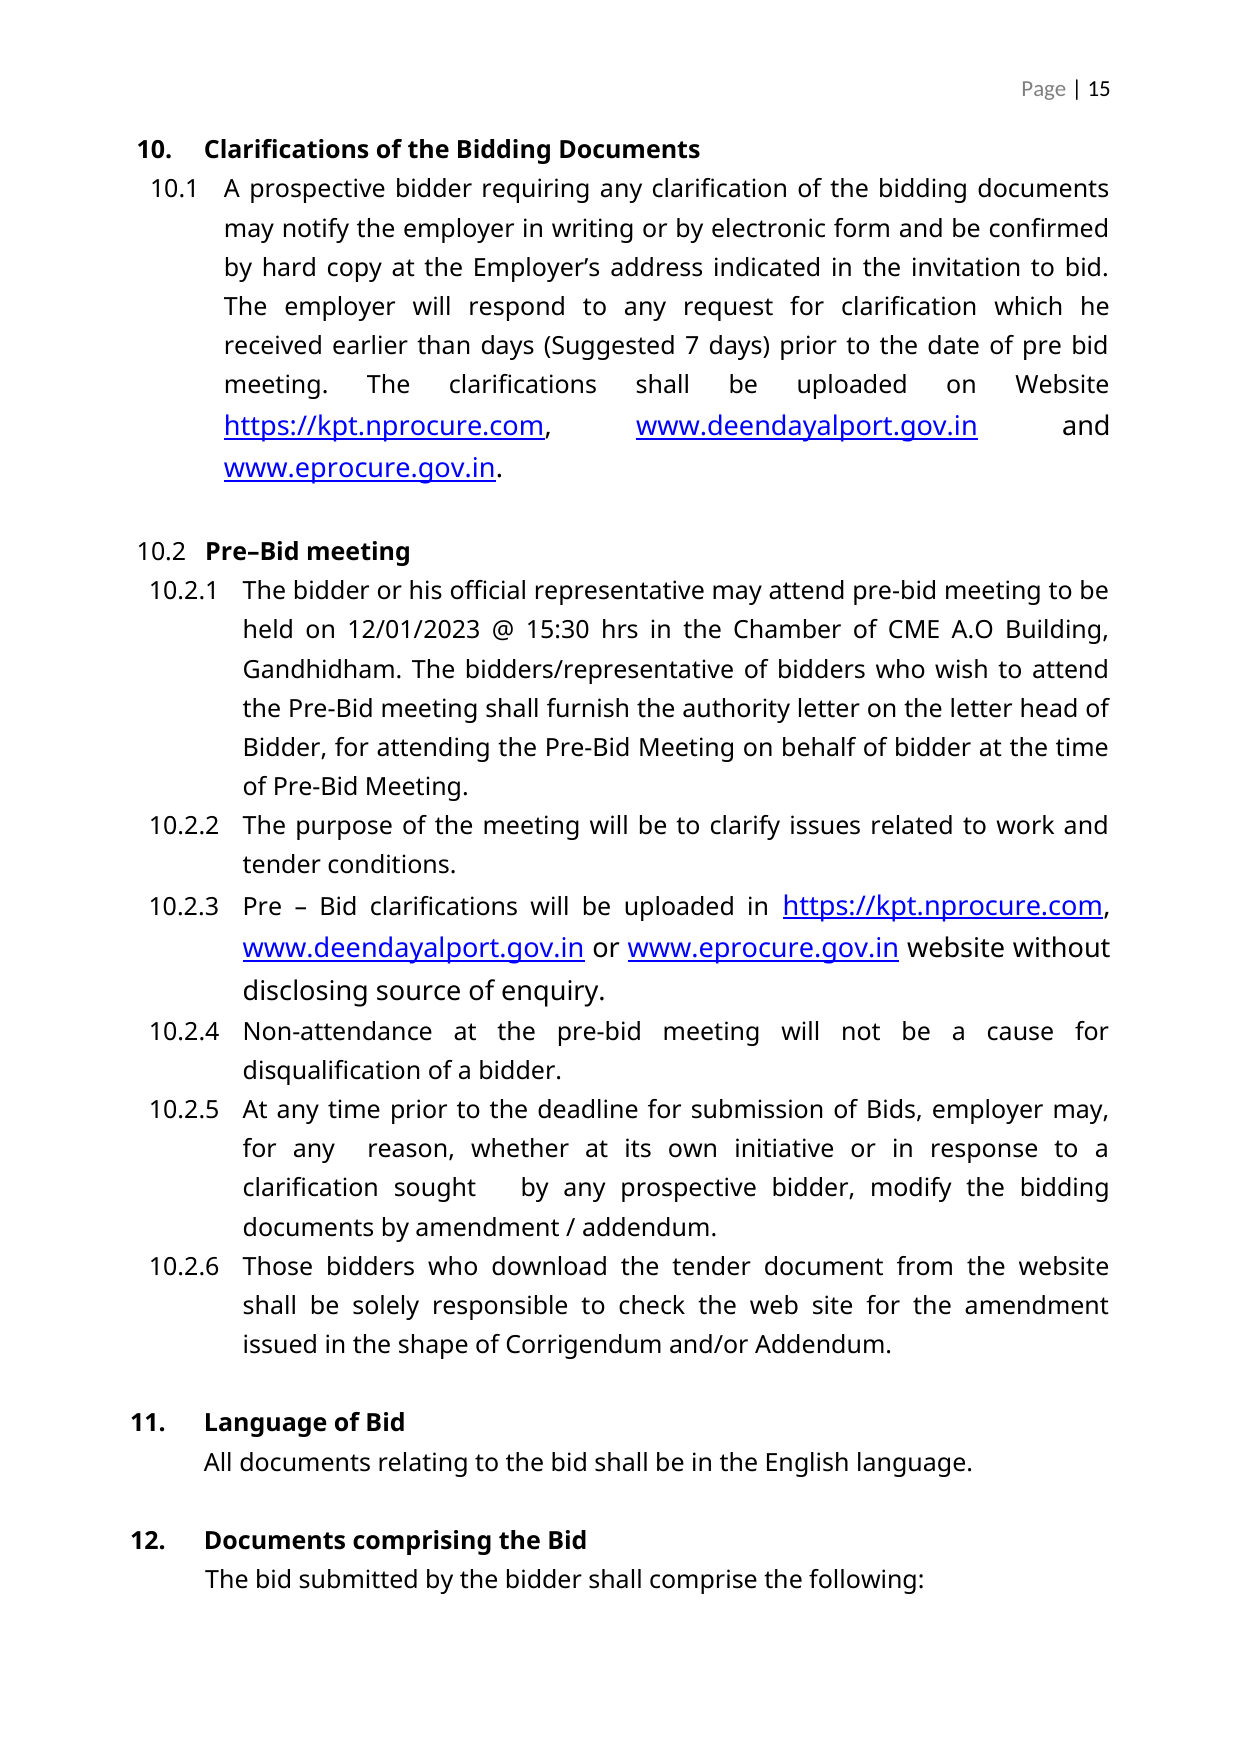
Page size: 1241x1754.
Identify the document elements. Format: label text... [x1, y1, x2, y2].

text 10. Clarifications of the Bidding Documents [130, 132, 1110, 166]
text 10.2.3 Pre – Bid clarifications will be uploaded in https://kpt.nprocure.com, www.deendayalport.gov.in or www.eprocure.gov.in website without disclosing source of enquiry. [148, 886, 1110, 1008]
text 10.2.6 Those bidders who download the tender document from the website shall be solely responsible to check the web site for the amendment issued in the shape of Corrigendum and/or Addendum. [149, 1248, 1110, 1361]
text 10.2.2 The purpose of the meeting will be to clarify issues related to work and tender conditions. [149, 808, 1110, 881]
text 10.2.4 Non-attendance at the pre-bid meeting will not be a cause for disqualification of a bidder. [149, 1013, 1110, 1087]
text 10.2.5 At any time prior to the deadline for submission of Bids, employer may, for any reason, whether at its own initiative or in response to a clarification sought by any prospective bidder, modify the bidding documents by amendment / addendum. [149, 1092, 1110, 1243]
text 10.2 Pre–Bid meeting [130, 534, 1110, 568]
text 10.1 A prospective bidder requiring any clarification of the bidding documents may notify the employer in writing or by electronic form and be confirmed by hard copy at the Employer’s address indicated in the invitation to bid. The employer will respond to any request for clarification which he received earlier than days (Suggested 7 days) prior to the date of pre bid meeting. The clarifications shall be uploaded on Website https://kpt.nprocure.com, www.deendayalport.gov.in and www.eprocure.gov.in. [150, 171, 1110, 486]
text 11. Language of Bid [130, 1405, 1110, 1439]
text The bid submitted by the bidder shall comprise the following: [130, 1562, 1110, 1596]
text 10.2.1 The bidder or his official representative may attend pre-bid meeting to be held on 12/01/2023 @ 15:30 hrs in the Chamber of CME A.O Building, Gandhidham. The bidders/representative of bidders who wish to attend the Pre-Bid meeting shall furnish the authority letter on the letter head of Bidder, for attending the Pre-Bid Meeting on behalf of bidder at the time of Pre-Bid Meeting. [149, 573, 1110, 803]
text 12. Documents comprising the Bid [130, 1523, 1110, 1557]
text All documents relating to the bid shall be in the English language. [130, 1444, 1110, 1478]
